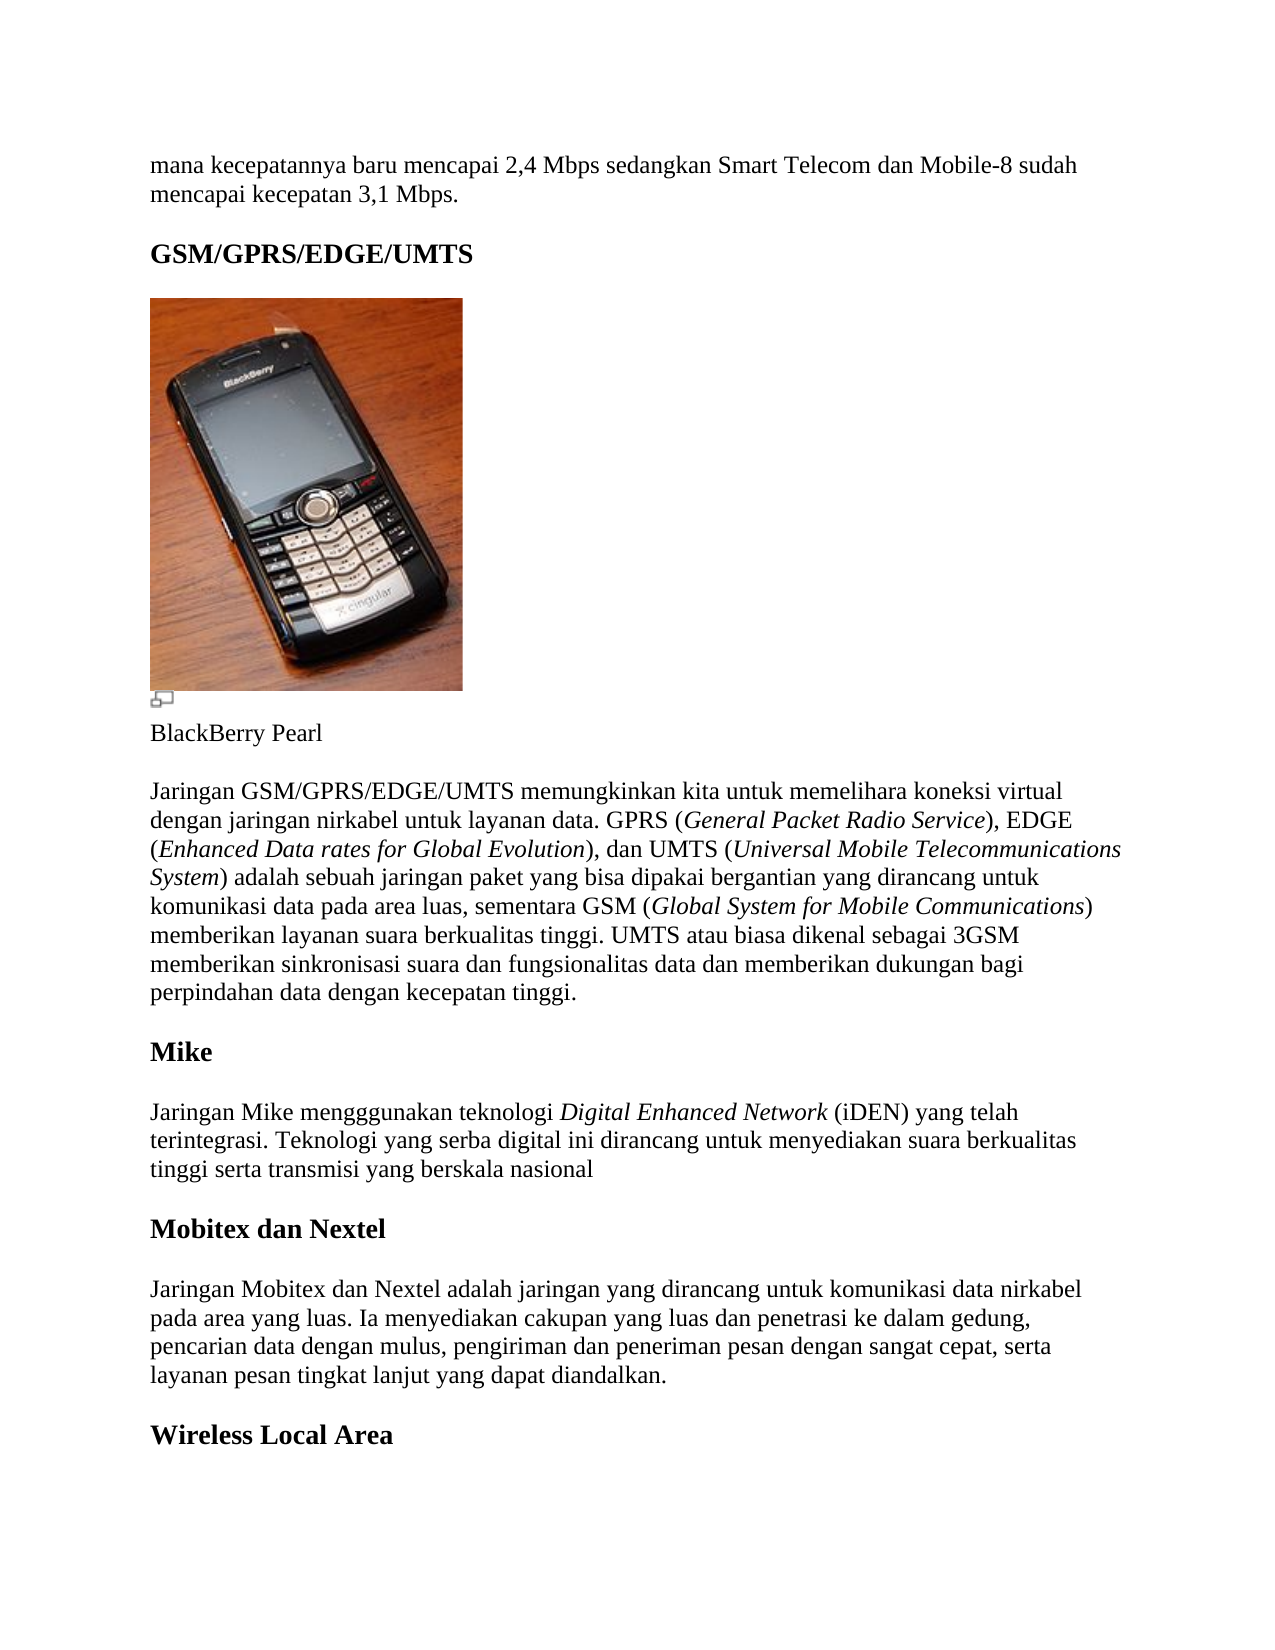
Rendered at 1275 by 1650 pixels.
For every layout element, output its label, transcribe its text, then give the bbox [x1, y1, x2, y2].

text Jaringan GSM/GPRS/EDGE/UMTS memungkinkan kita untuk memelihara koneksi virtual dengan jaringan nirkabel untuk layanan data. GPRS (General Packet Radio Service), EDGE (Enhanced Data rates for Global Evolution), dan UMTS (Universal Mobile Telecommunications System) adalah sebuah jaringan paket yang bisa dipakai bergantian yang dirancang untuk komunikasi data pada area luas, sementara GSM (Global System for Mobile Communications) memberikan layanan suara berkualitas tinggi. UMTS atau biasa dikenal sebagai 3GSM memberikan sinkronisasi suara dan fungsionalitas data dan memberikan dukungan bagi perpindahan data dengan kecepatan tinggi. [150, 776, 1125, 1006]
text Mobitex dan Nextel [150, 1212, 1125, 1245]
text Jaringan Mike mengggunakan teknologi Digital Enhanced Network (iDEN) yang telah terintegrasi. Teknologi yang serba digital ini dirancang untuk menyediakan suara berkualitas tinggi serta transmisi yang berskala nasional [150, 1097, 1125, 1183]
text BlackBerry Pearl [150, 718, 1125, 747]
text GSM/GPRS/EDGE/UMTS [150, 237, 1125, 269]
text Mike [150, 1035, 1125, 1068]
text Wireless Local Area [150, 1418, 1125, 1450]
picture [150, 298, 463, 708]
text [150, 150, 1125, 207]
text Jaringan Mobitex dan Nextel adalah jaringan yang dirancang untuk komunikasi data nirkabel pada area yang luas. Ia menyediakan cakupan yang luas dan penetrasi ke dalam gedung, pencarian data dengan mulus, pengiriman dan peneriman pesan dengan sangat cepat, serta layanan pesan tingkat lanjut yang dapat diandalkan. [150, 1274, 1125, 1389]
